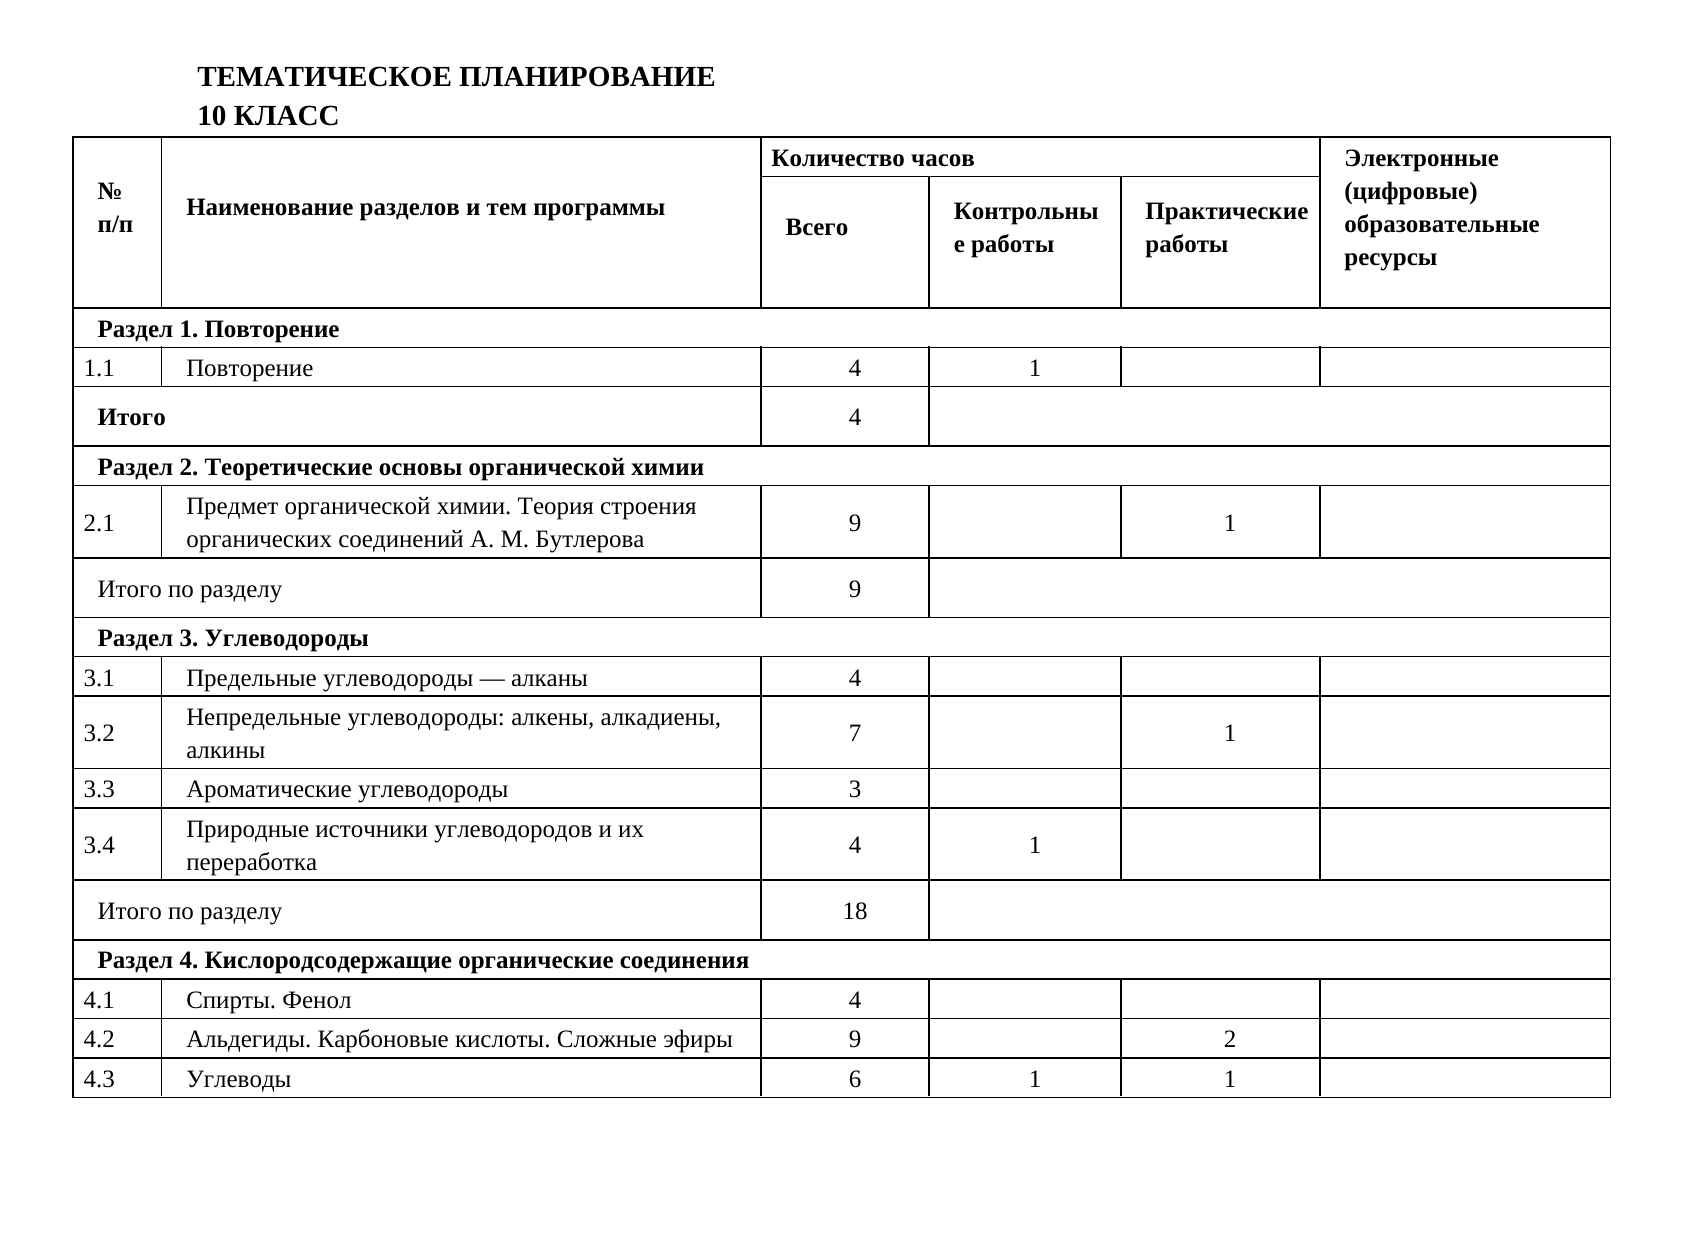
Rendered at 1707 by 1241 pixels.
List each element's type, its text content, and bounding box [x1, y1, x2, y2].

table_cell 1 [1122, 697, 1319, 768]
table_cell 3 [762, 769, 928, 807]
table_cell [1122, 348, 1319, 386]
table_cell 3.2 [74, 697, 161, 768]
table_cell 1 [930, 348, 1120, 386]
table_cell [1122, 769, 1319, 807]
text ТЕМАТИЧЕСКОЕ ПЛАНИРОВАНИЕ [190, 59, 1618, 93]
table_cell Спирты. Фенол [162, 980, 760, 1018]
table_cell 4 [762, 348, 928, 386]
table_cell [930, 697, 1120, 768]
table_cell [930, 486, 1120, 557]
table_cell 1 [930, 809, 1120, 879]
table_cell Итого [74, 387, 760, 445]
table_cell Непредельные углеводороды: алкены, алкадиены, алкины [162, 697, 760, 768]
table_header № п/п [74, 138, 161, 307]
table_cell 9 [762, 1019, 928, 1057]
table_cell Практические работы [1122, 177, 1319, 307]
table_cell Природные источники углеводородов и их переработка [162, 809, 760, 879]
table_cell Предмет органической химии. Теория строения органических соединений А. М. Бутлерова [162, 486, 760, 557]
table_cell Раздел 4. Кислородсодержащие органические соединения [74, 941, 1610, 978]
table_cell Контрольные работы [930, 177, 1120, 307]
table_cell 3.3 [74, 769, 161, 807]
table_cell 3.4 [74, 809, 161, 879]
table_cell 4 [762, 657, 928, 695]
table_cell 1 [1122, 1059, 1319, 1096]
table_cell [1321, 697, 1610, 768]
table_cell 4.3 [74, 1059, 161, 1096]
table_cell [1122, 809, 1319, 879]
table_cell 4.1 [74, 980, 161, 1018]
table_cell [930, 980, 1120, 1018]
table_cell [1321, 769, 1610, 807]
table_header Электронные (цифровые) образовательные ресурсы [1321, 138, 1610, 307]
table_header Наименование разделов и тем программы [162, 138, 760, 307]
table_cell [1321, 809, 1610, 879]
table_cell [1321, 1019, 1610, 1057]
table_cell Раздел 1. Повторение [74, 309, 1610, 346]
table_cell Всего [762, 177, 928, 307]
table_cell 1 [930, 1059, 1120, 1096]
table_cell Итого по разделу [74, 559, 760, 616]
text 10 КЛАСС [190, 98, 1618, 131]
table_cell [1122, 657, 1319, 695]
table_cell 9 [762, 486, 928, 557]
table_cell Углеводы [162, 1059, 760, 1096]
table_cell [1122, 980, 1319, 1018]
table_cell 1.1 [74, 348, 161, 386]
table_cell Предельные углеводороды — алканы [162, 657, 760, 695]
table_cell 18 [762, 881, 928, 939]
table_cell Раздел 3. Углеводороды [74, 618, 1610, 656]
table_cell 6 [762, 1059, 928, 1096]
table_cell 3.1 [74, 657, 161, 695]
table_cell Итого по разделу [74, 881, 760, 939]
table_cell [1321, 348, 1610, 386]
table_cell 2.1 [74, 486, 161, 557]
table_cell Ароматические углеводороды [162, 769, 760, 807]
table_header Количество часов [762, 138, 1319, 176]
table_cell 7 [762, 697, 928, 768]
table_cell [1321, 486, 1610, 557]
table_cell [930, 1019, 1120, 1057]
table_cell [930, 387, 1610, 445]
table_cell [930, 769, 1120, 807]
table_cell [930, 559, 1610, 616]
table_cell Повторение [162, 348, 760, 386]
table_cell [930, 657, 1120, 695]
table_cell [1321, 657, 1610, 695]
table_cell 2 [1122, 1019, 1319, 1057]
table_cell Раздел 2. Теоретические основы органической химии [74, 447, 1610, 484]
table_cell [1321, 980, 1610, 1018]
table_cell [1321, 1059, 1610, 1096]
table_cell 4 [762, 387, 928, 445]
table_cell 4 [762, 980, 928, 1018]
table_cell 9 [762, 559, 928, 616]
table_cell 1 [1122, 486, 1319, 557]
table_cell 4.2 [74, 1019, 161, 1057]
table_cell [930, 881, 1610, 939]
table_cell 4 [762, 809, 928, 879]
table_cell Альдегиды. Карбоновые кислоты. Сложные эфиры [162, 1019, 760, 1057]
